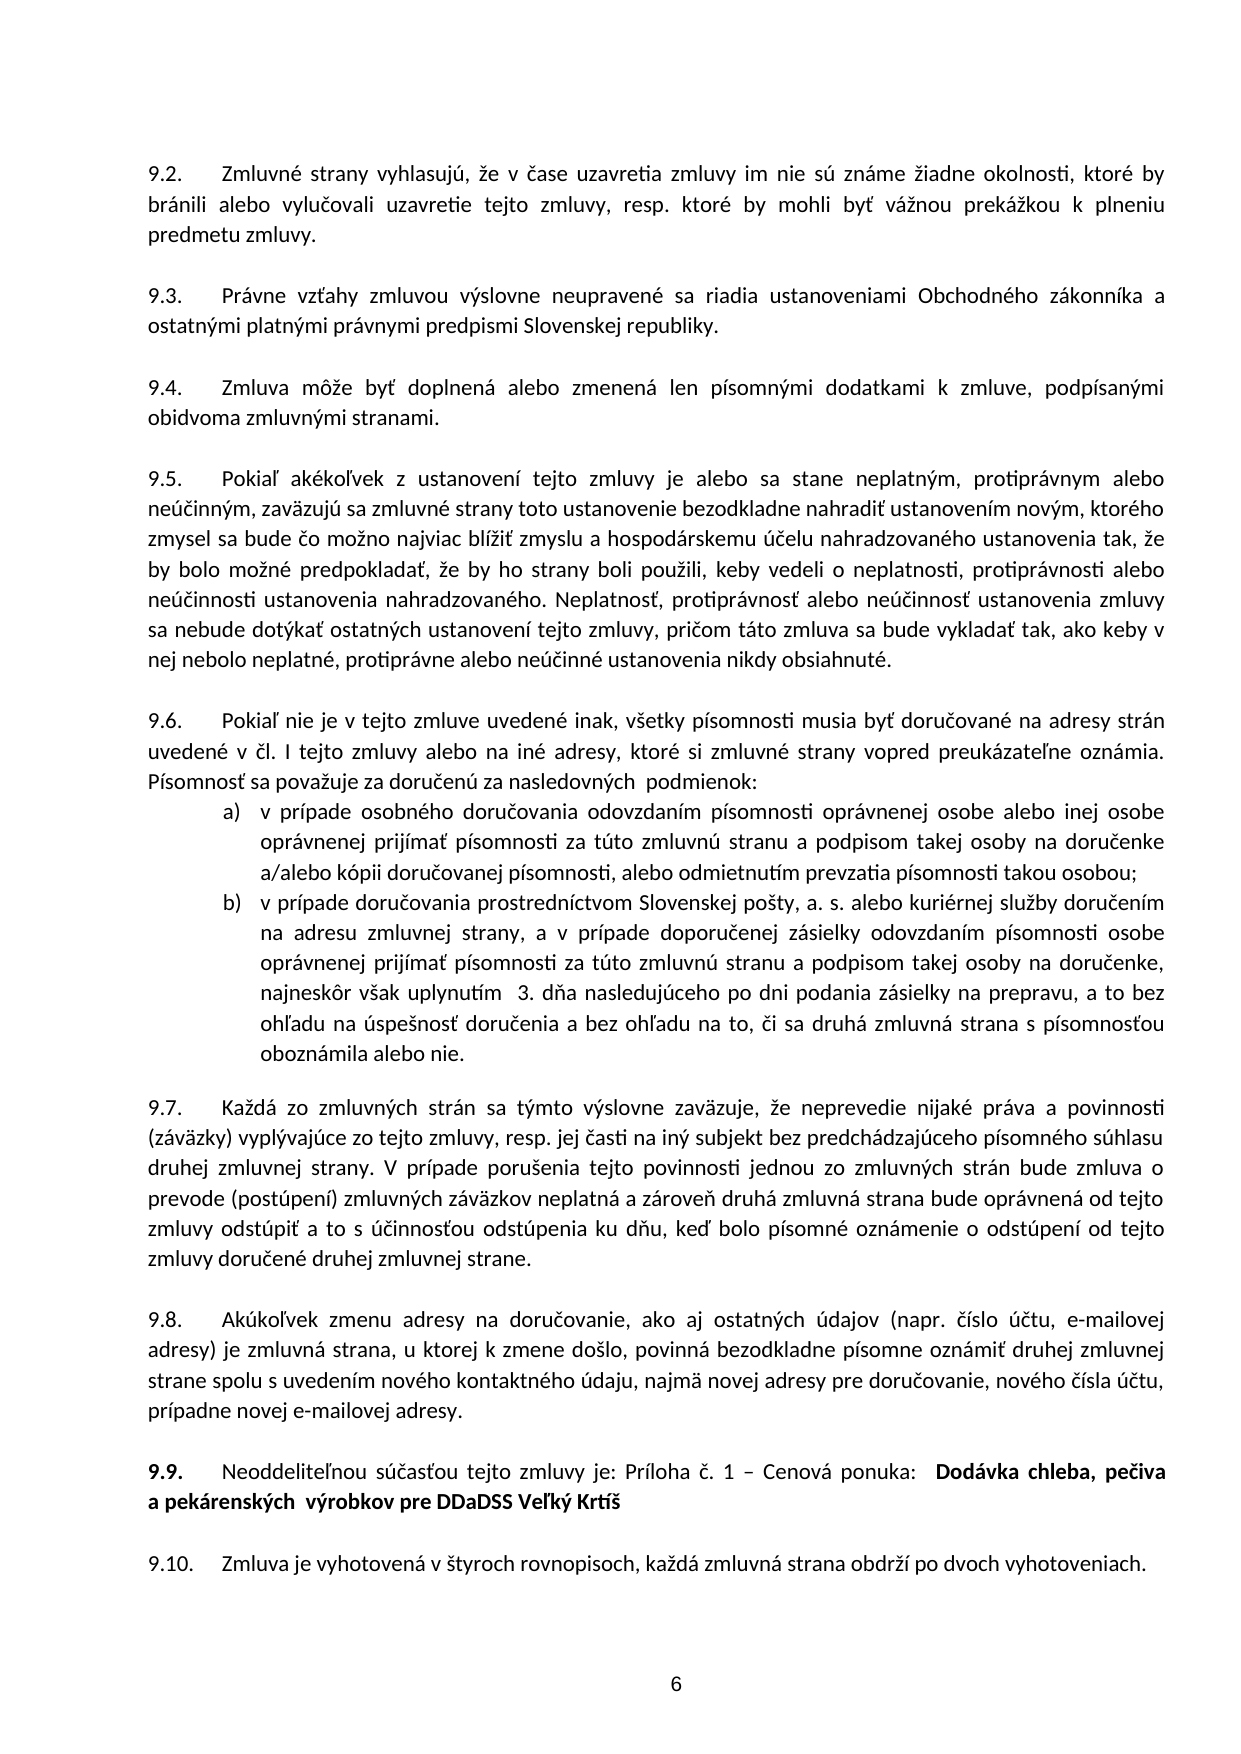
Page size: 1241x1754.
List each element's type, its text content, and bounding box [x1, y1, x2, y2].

list Zmluvné strany vyhlasujú, že v čase uzavretia zmluvy im nie sú známe žiadne okolnosti, ktoré by bránili alebo vylučovali uzavretie tejto zmluvy, resp. ktoré by mohli byť vážnou prekážkou k plneniu predmetu zmluvy. [148, 159, 1166, 248]
list v prípade doručovania prostredníctvom Slovenskej pošty, a. s. alebo kuriérnej služby doručením na adresu zmluvnej strany, a v prípade doporučenej zásielky odovzdaním písomnosti osobe oprávnenej prijímať písomnosti za túto zmluvnú stranu a podpisom takej osoby na doručenke, najneskôr však uplynutím 3. dňa nasledujúceho po dni podania zásielky na prepravu, a to bez ohľadu na úspešnosť doručenia a bez ohľadu na to, či sa druhá zmluvná strana s písomnosťou oboznámila alebo nie. [223, 888, 1166, 1067]
list v prípade osobného doručovania odovzdaním písomnosti oprávnenej osobe alebo inej osobe oprávnenej prijímať písomnosti za túto zmluvnú stranu a podpisom takej osoby na doručenke a/alebo kópii doručovanej písomnosti, alebo odmietnutím prevzatia písomnosti takou osobou; [223, 797, 1166, 886]
list Neoddeliteľnou súčasťou tejto zmluvy je: Príloha č. 1 – Cenová ponuka: Dodávka chleba, pečiva a pekárenských výrobkov pre DDaDSS Veľký Krtíš [148, 1457, 1166, 1516]
list Každá zo zmluvných strán sa týmto výslovne zaväzuje, že neprevedie nijaké práva a povinnosti (záväzky) vyplývajúce zo tejto zmluvy, resp. jej časti na iný subjekt bez predchádzajúceho písomného súhlasu druhej zmluvnej strany. V prípade porušenia tejto povinnosti jednou zo zmluvných strán bude zmluva o prevode (postúpení) zmluvných záväzkov neplatná a zároveň druhá zmluvná strana bude oprávnená od tejto zmluvy odstúpiť a to s účinnosťou odstúpenia ku dňu, keď bolo písomné oznámenie o odstúpení od tejto zmluvy doručené druhej zmluvnej strane. [148, 1093, 1166, 1272]
list Zmluva je vyhotovená v štyroch rovnopisoch, každá zmluvná strana obdrží po dvoch vyhotoveniach. [148, 1549, 1166, 1577]
list Právne vzťahy zmluvou výslovne neupravené sa riadia ustanoveniami Obchodného zákonníka a ostatnými platnými právnymi predpismi Slovenskej republiky. [148, 281, 1166, 339]
list Akúkoľvek zmenu adresy na doručovanie, ako aj ostatných údajov (napr. číslo účtu, e-mailovej adresy) je zmluvná strana, u ktorej k zmene došlo, povinná bezodkladne písomne oznámiť druhej zmluvnej strane spolu s uvedením nového kontaktného údaju, najmä novej adresy pre doručovanie, nového čísla účtu, prípadne novej e-mailovej adresy. [148, 1305, 1166, 1424]
list Zmluva môže byť doplnená alebo zmenená len písomnými dodatkami k zmluve, podpísanými obidvoma zmluvnými stranami. [148, 373, 1166, 431]
list Pokiaľ akékoľvek z ustanovení tejto zmluvy je alebo sa stane neplatným, protiprávnym alebo neúčinným, zaväzujú sa zmluvné strany toto ustanovenie bezodkladne nahradiť ustanovením novým, ktorého zmysel sa bude čo možno najviac blížiť zmyslu a hospodárskemu účelu nahradzovaného ustanovenia tak, že by bolo možné predpokladať, že by ho strany boli použili, keby vedeli o neplatnosti, protiprávnosti alebo neúčinnosti ustanovenia nahradzovaného. Neplatnosť, protiprávnosť alebo neúčinnosť ustanovenia zmluvy sa nebude dotýkať ostatných ustanovení tejto zmluvy, pričom táto zmluva sa bude vykladať tak, ako keby v nej nebolo neplatné, protiprávne alebo neúčinné ustanovenia nikdy obsiahnuté. [148, 464, 1166, 673]
list Pokiaľ nie je v tejto zmluve uvedené inak, všetky písomnosti musia byť doručované na adresy strán uvedené v čl. I tejto zmluvy alebo na iné adresy, ktoré si zmluvné strany vopred preukázateľne oznámia. Písomnosť sa považuje za doručenú za nasledovných podmienok: [148, 707, 1166, 795]
